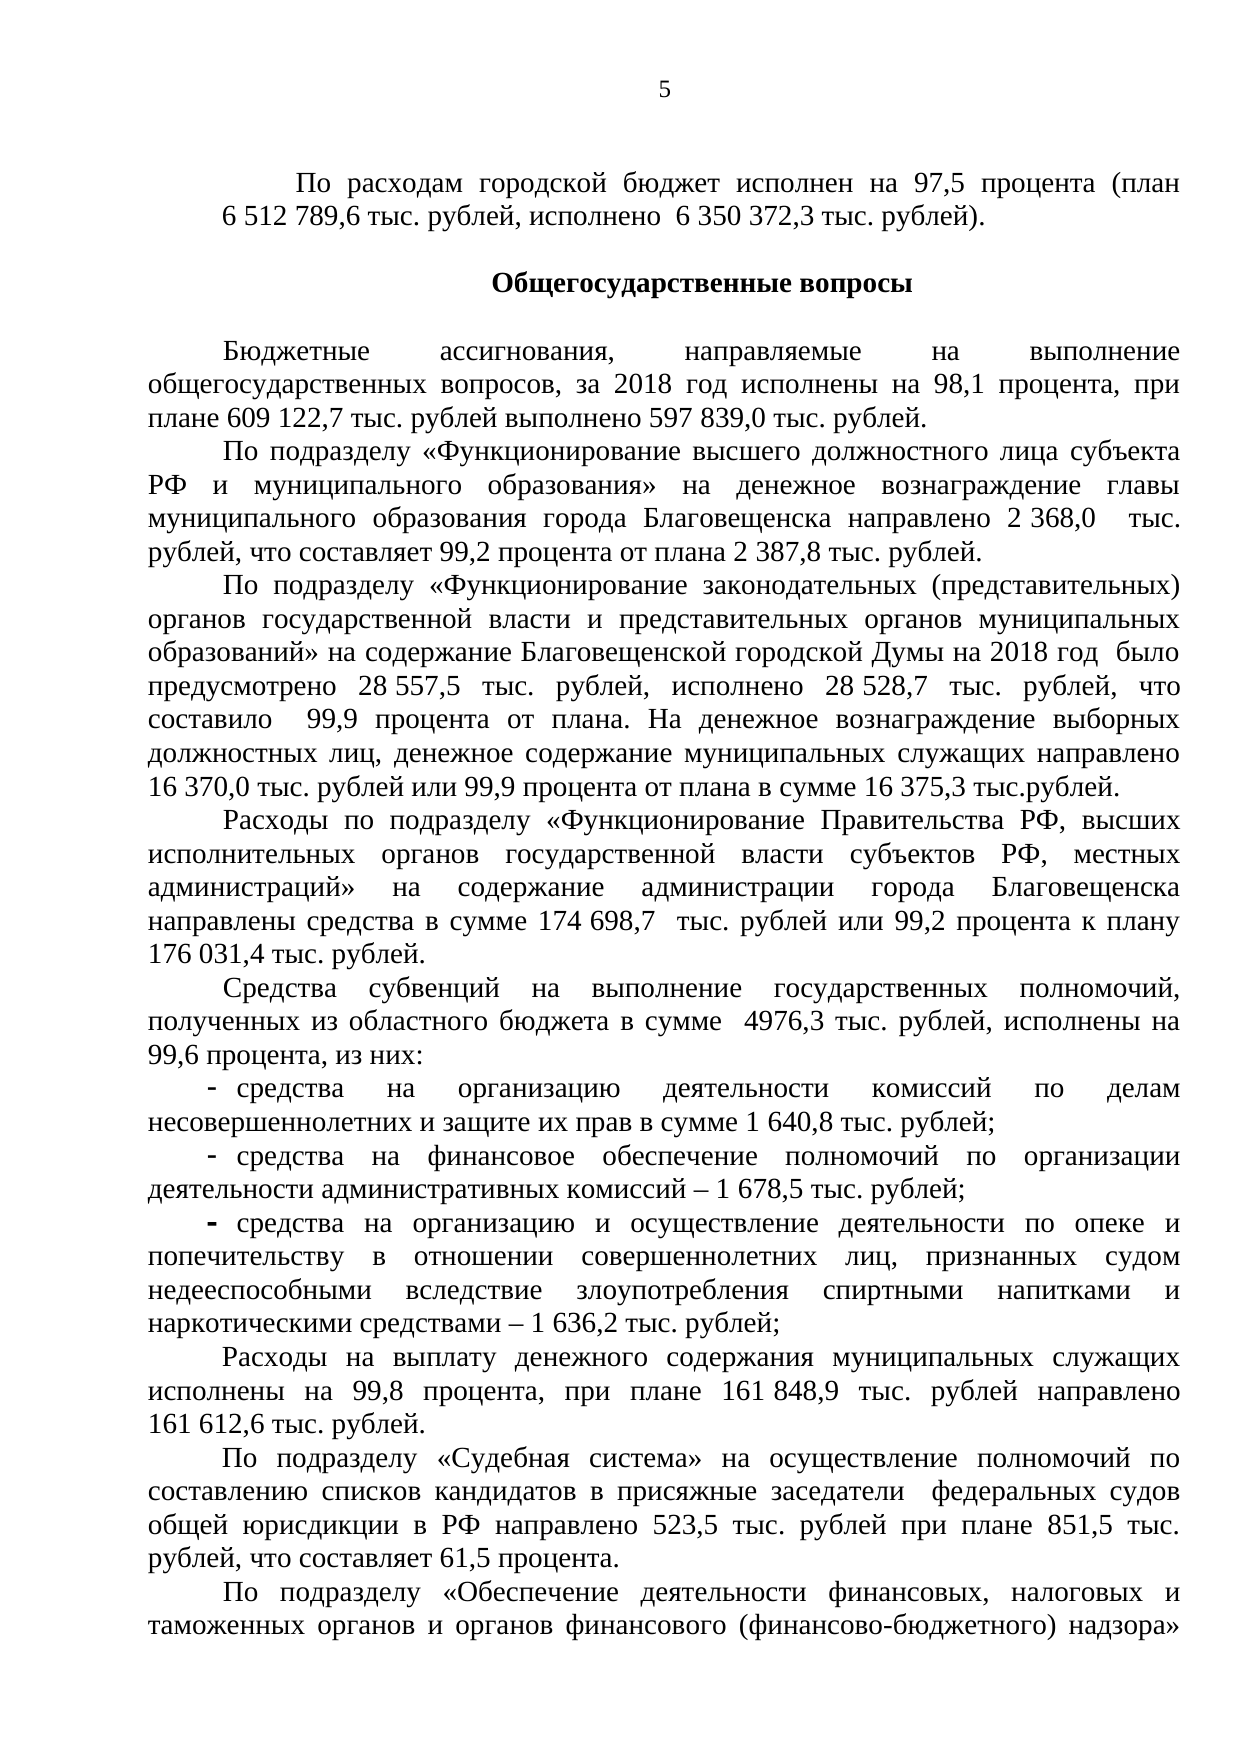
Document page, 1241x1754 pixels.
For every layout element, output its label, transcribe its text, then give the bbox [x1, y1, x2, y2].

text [148, 1574, 1181, 1641]
text Средства субвенций на выполнение государственных полномочий, полученных из областного бюджета в сумме 4976,3 тыс. рублей, исполнены на 99,6 процента, из них: [148, 970, 1181, 1071]
text Общегосударственные вопросы [148, 266, 1181, 299]
text По подразделу «Функционирование высшего должностного лица субъекта РФ и муниципального образования» на денежное вознаграждение главы муниципального образования города Благовещенска направлено 2 368,0 тыс. рублей, что составляет 99,2 процента от плана 2 387,8 тыс. рублей. [148, 433, 1181, 567]
text По расходам городской бюджет исполнен на 97,5 процента (план 6 512 789,6 тыс. рублей, исполнено 6 350 372,3 тыс. рублей). [222, 165, 1181, 232]
text Бюджетные ассигнования, направляемые на выполнение общегосударственных вопросов, за 2018 год исполнены на 98,1 процента, при плане 609 122,7 тыс. рублей выполнено 597 839,0 тыс. рублей. [148, 333, 1181, 433]
text Расходы по подразделу «Функционирование Правительства РФ, высших исполнительных органов государственной власти субъектов РФ, местных администраций» на содержание администрации города Благовещенска направлены средства в сумме 174 698,7 тыс. рублей или 99,2 процента к плану 176 031,4 тыс. рублей. [148, 802, 1181, 970]
text По подразделу «Функционирование законодательных (представительных) органов государственной власти и представительных органов муниципальных образований» на содержание Благовещенской городской Думы на 2018 год было предусмотрено 28 557,5 тыс. рублей, исполнено 28 528,7 тыс. рублей, что составило 99,9 процента от плана. На денежное вознаграждение выборных должностных лиц, денежное содержание муниципальных служащих направлено 16 370,0 тыс. рублей или 99,9 процента от плана в сумме 16 375,3 тыс.рублей. [148, 567, 1181, 802]
text По подразделу «Судебная система» на осуществление полномочий по составлению списков кандидатов в присяжные заседатели федеральных судов общей юрисдикции в РФ направлено 523,5 тыс. рублей при плане 851,5 тыс. рублей, что составляет 61,5 процента. [148, 1440, 1181, 1574]
text Расходы на выплату денежного содержания муниципальных служащих исполнены на 99,8 процента, при плане 161 848,9 тыс. рублей направлено 161 612,6 тыс. рублей. [148, 1339, 1181, 1440]
list средства на организацию деятельности комиссий по делам несовершеннолетних и защите их прав в сумме 1 640,8 тыс. рублей; [148, 1071, 1181, 1138]
list средства на финансовое обеспечение полномочий по организации деятельности административных комиссий – 1 678,5 тыс. рублей; [148, 1138, 1181, 1205]
list средства на организацию и осуществление деятельности по опеке и попечительству в отношении совершеннолетних лиц, признанных судом недееспособными вследствие злоупотребления спиртными напитками и наркотическими средствами – 1 636,2 тыс. рублей; [148, 1205, 1181, 1339]
